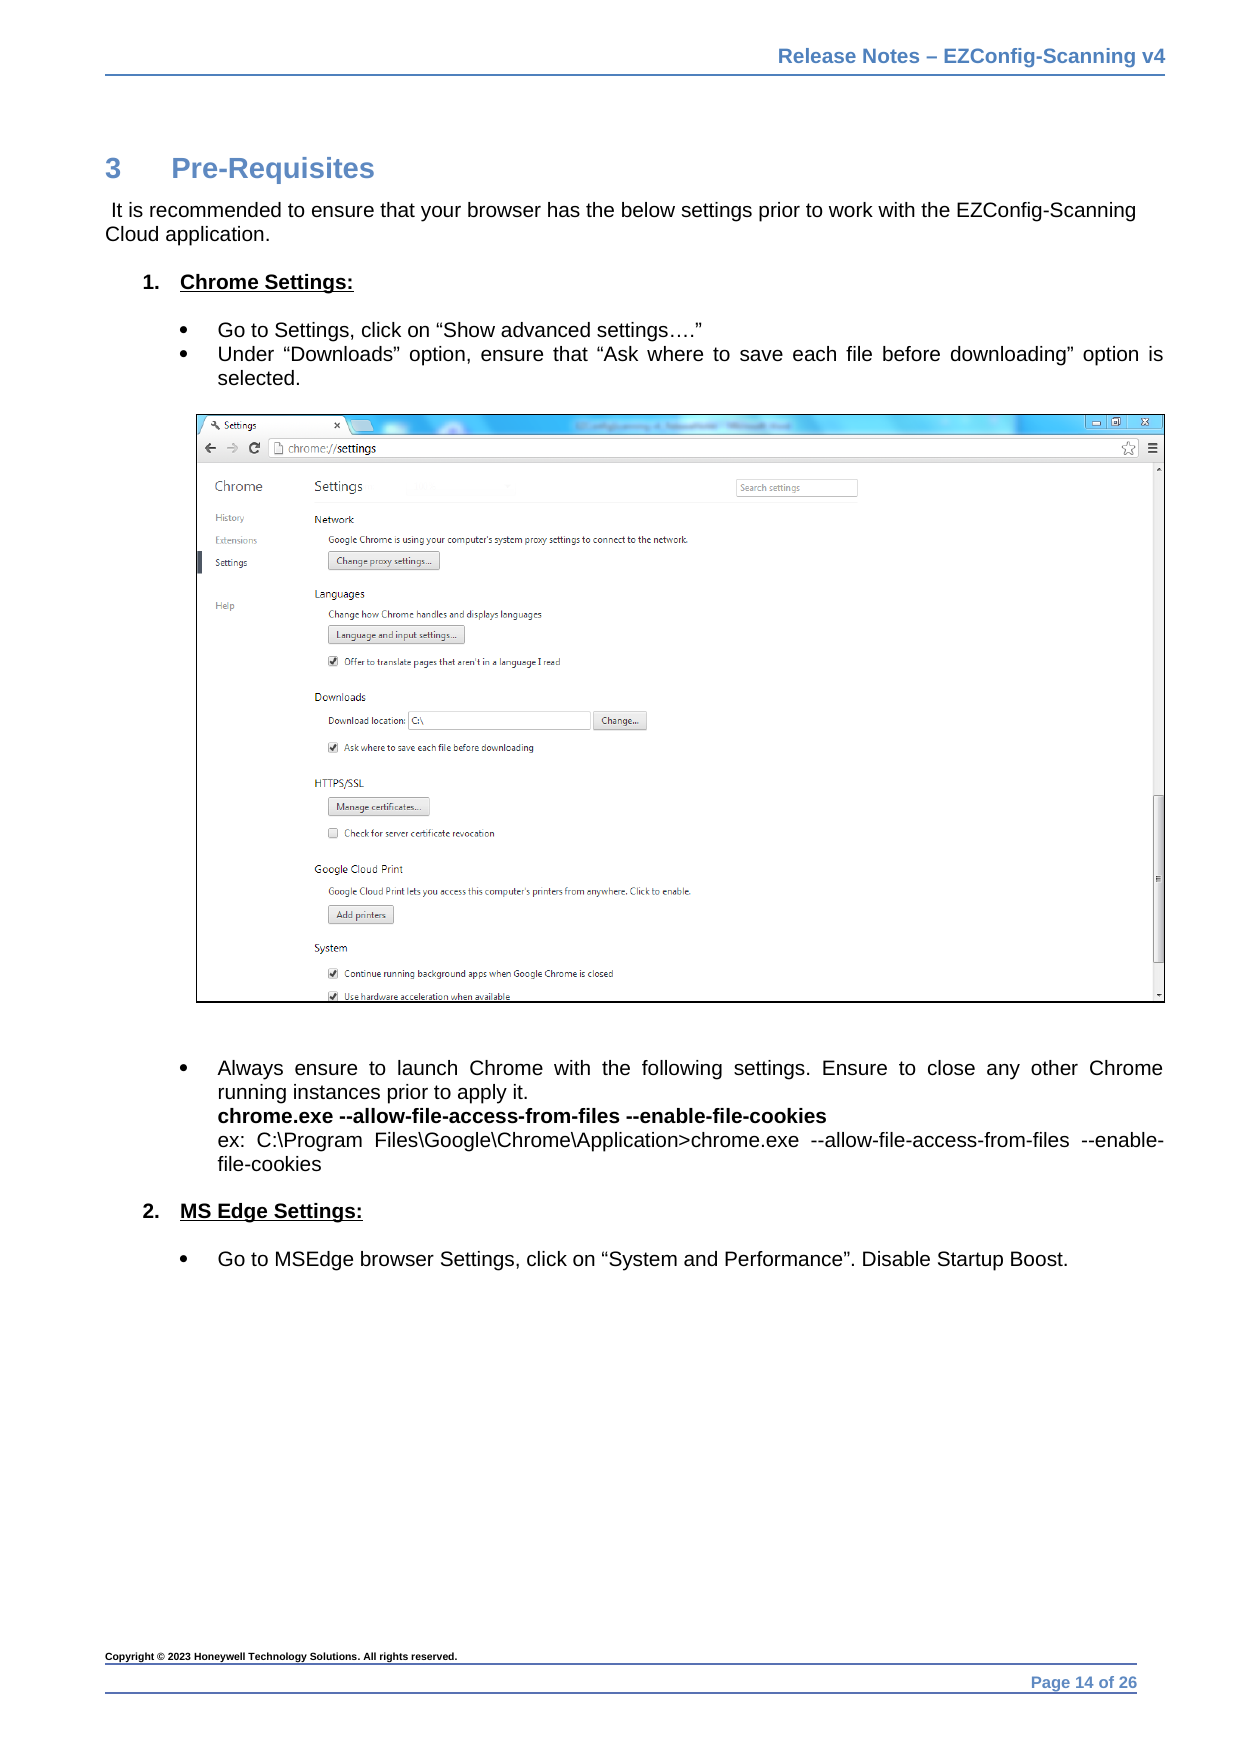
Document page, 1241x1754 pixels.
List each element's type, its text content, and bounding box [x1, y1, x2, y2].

list Always ensure to launch Chrome with the following settings. Ensure to close any other Chrome running instances prior to apply it. [180, 1056, 1165, 1103]
picture [197, 415, 1164, 1001]
list Go to MSEdge browser Settings, click on “System and Performance”. Disable Startup Boost. [180, 1247, 1165, 1271]
subtitle Pre-Requisites [105, 150, 1165, 185]
list ex: C:\Program Files\Google\Chrome\Application>chrome.exe --allow-file-access-from-files --enable-file-cookies [217, 1127, 1165, 1175]
list Under “Downloads” option, ensure that “Ask where to save each file before downloading” option is selected. [180, 342, 1165, 390]
list Chrome Settings: [142, 270, 1165, 294]
list chrome.exe --allow-file-access-from-files --enable-file-cookies [217, 1103, 1165, 1127]
text It is recommended to ensure that your browser has the below settings prior to work with the EZConfig-Scanning Cloud application. [105, 198, 1165, 246]
list Go to Settings, click on “Show advanced settings….” [180, 318, 1165, 342]
list MS Edge Settings: [142, 1199, 1165, 1223]
